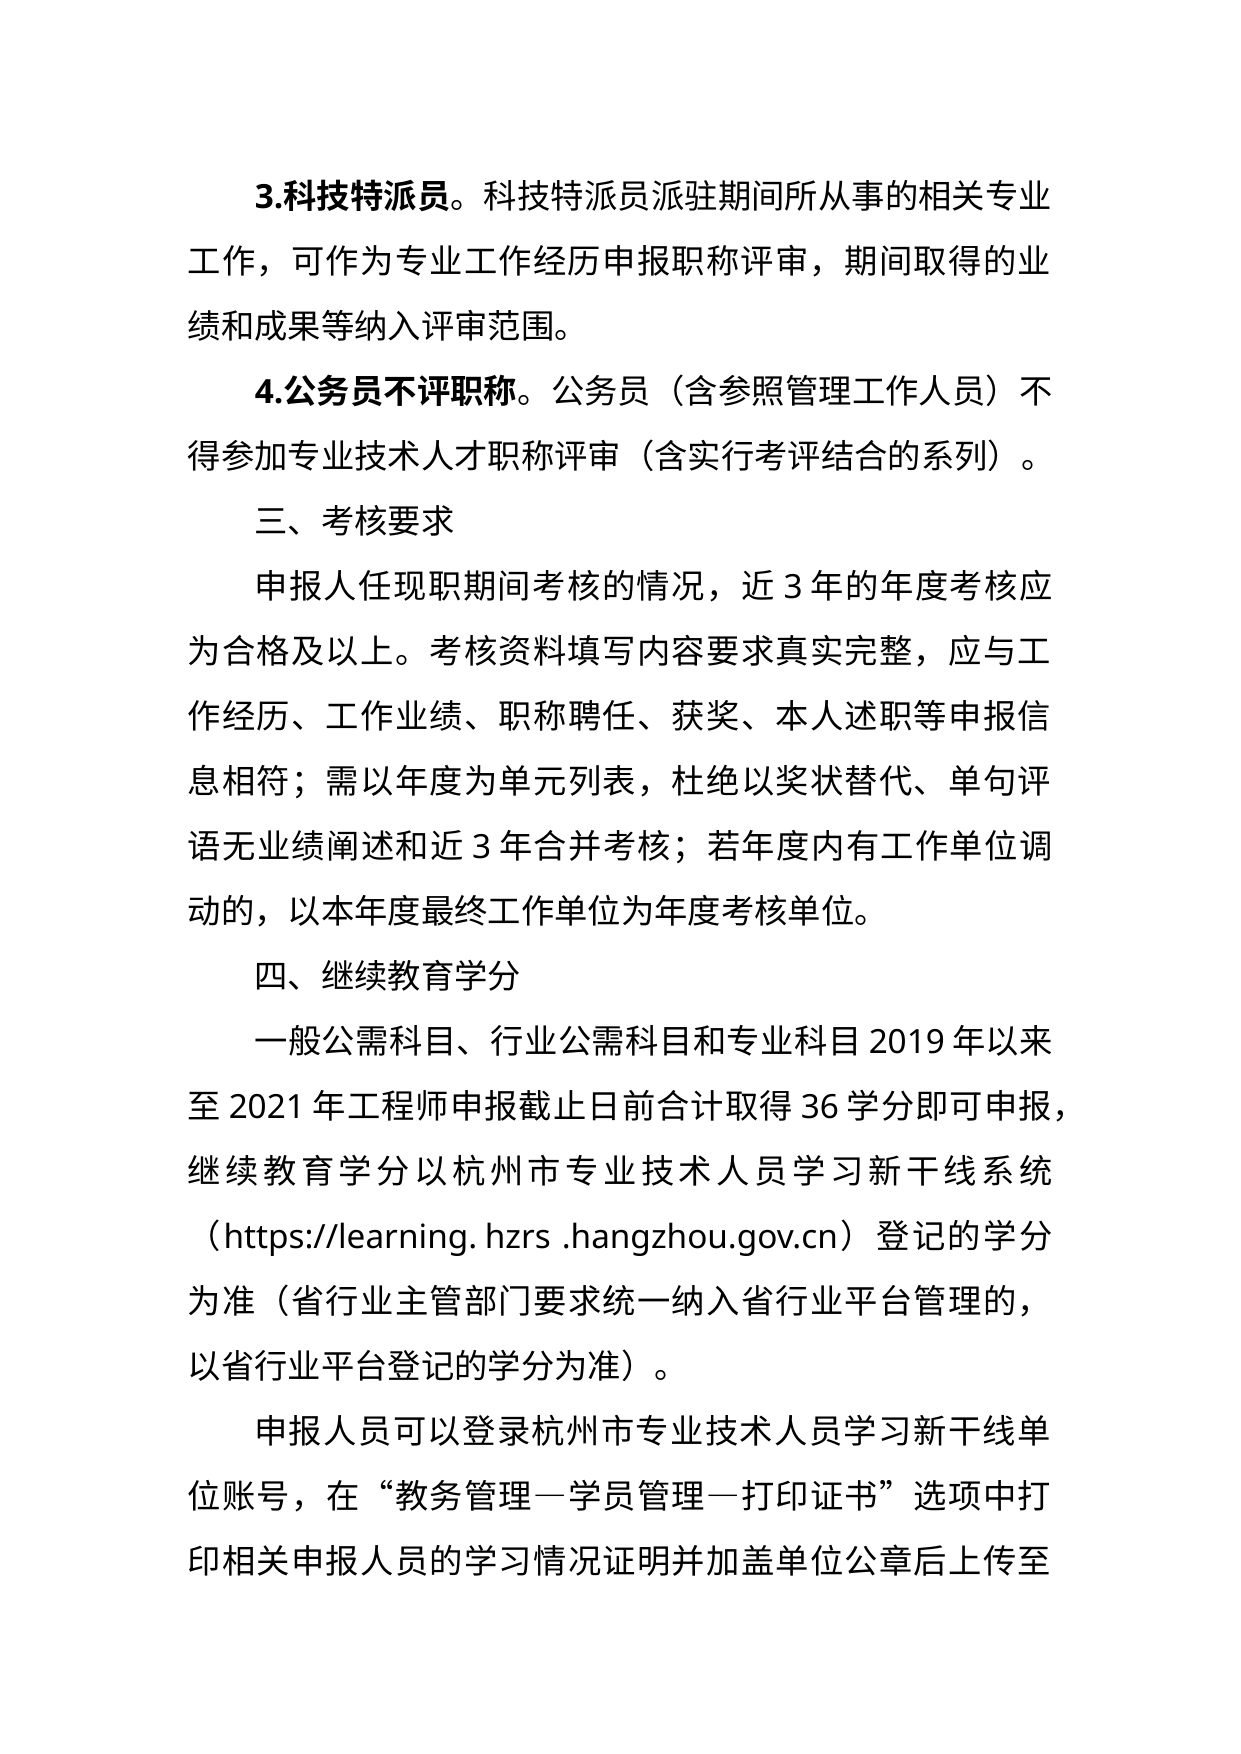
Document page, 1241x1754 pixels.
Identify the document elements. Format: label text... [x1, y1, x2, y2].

text 一般公需科目、行业公需科目和专业科目2019年以来至2021年工程师申报截止日前合计取得36学分即可申报，继续教育学分以杭州市专业技术人员学习新干线系统（https://learning. hzrs .hangzhou.gov.cn）登记的学分为准（省行业主管部门要求统一纳入省行业平台管理的，以省行业平台登记的学分为准）。 [187, 1007, 1053, 1397]
text 申报人任现职期间考核的情况，近3年的年度考核应为合格及以上。考核资料填写内容要求真实完整，应与工作经历、工作业绩、职称聘任、获奖、本人述职等申报信息相符；需以年度为单元列表，杜绝以奖状替代、单句评语无业绩阐述和近3年合并考核；若年度内有工作单位调动的，以本年度最终工作单位为年度考核单位。 [187, 552, 1053, 942]
text 四、继续教育学分 [187, 942, 1053, 1007]
text 三、考核要求 [187, 487, 1053, 552]
text 4.公务员不评职称。公务员（含参照管理工作人员）不得参加专业技术人才职称评审（含实行考评结合的系列）。 [187, 357, 1053, 487]
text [187, 1397, 1053, 1592]
text 3.科技特派员。科技特派员派驻期间所从事的相关专业工作，可作为专业工作经历申报职称评审，期间取得的业绩和成果等纳入评审范围。 [187, 162, 1053, 357]
